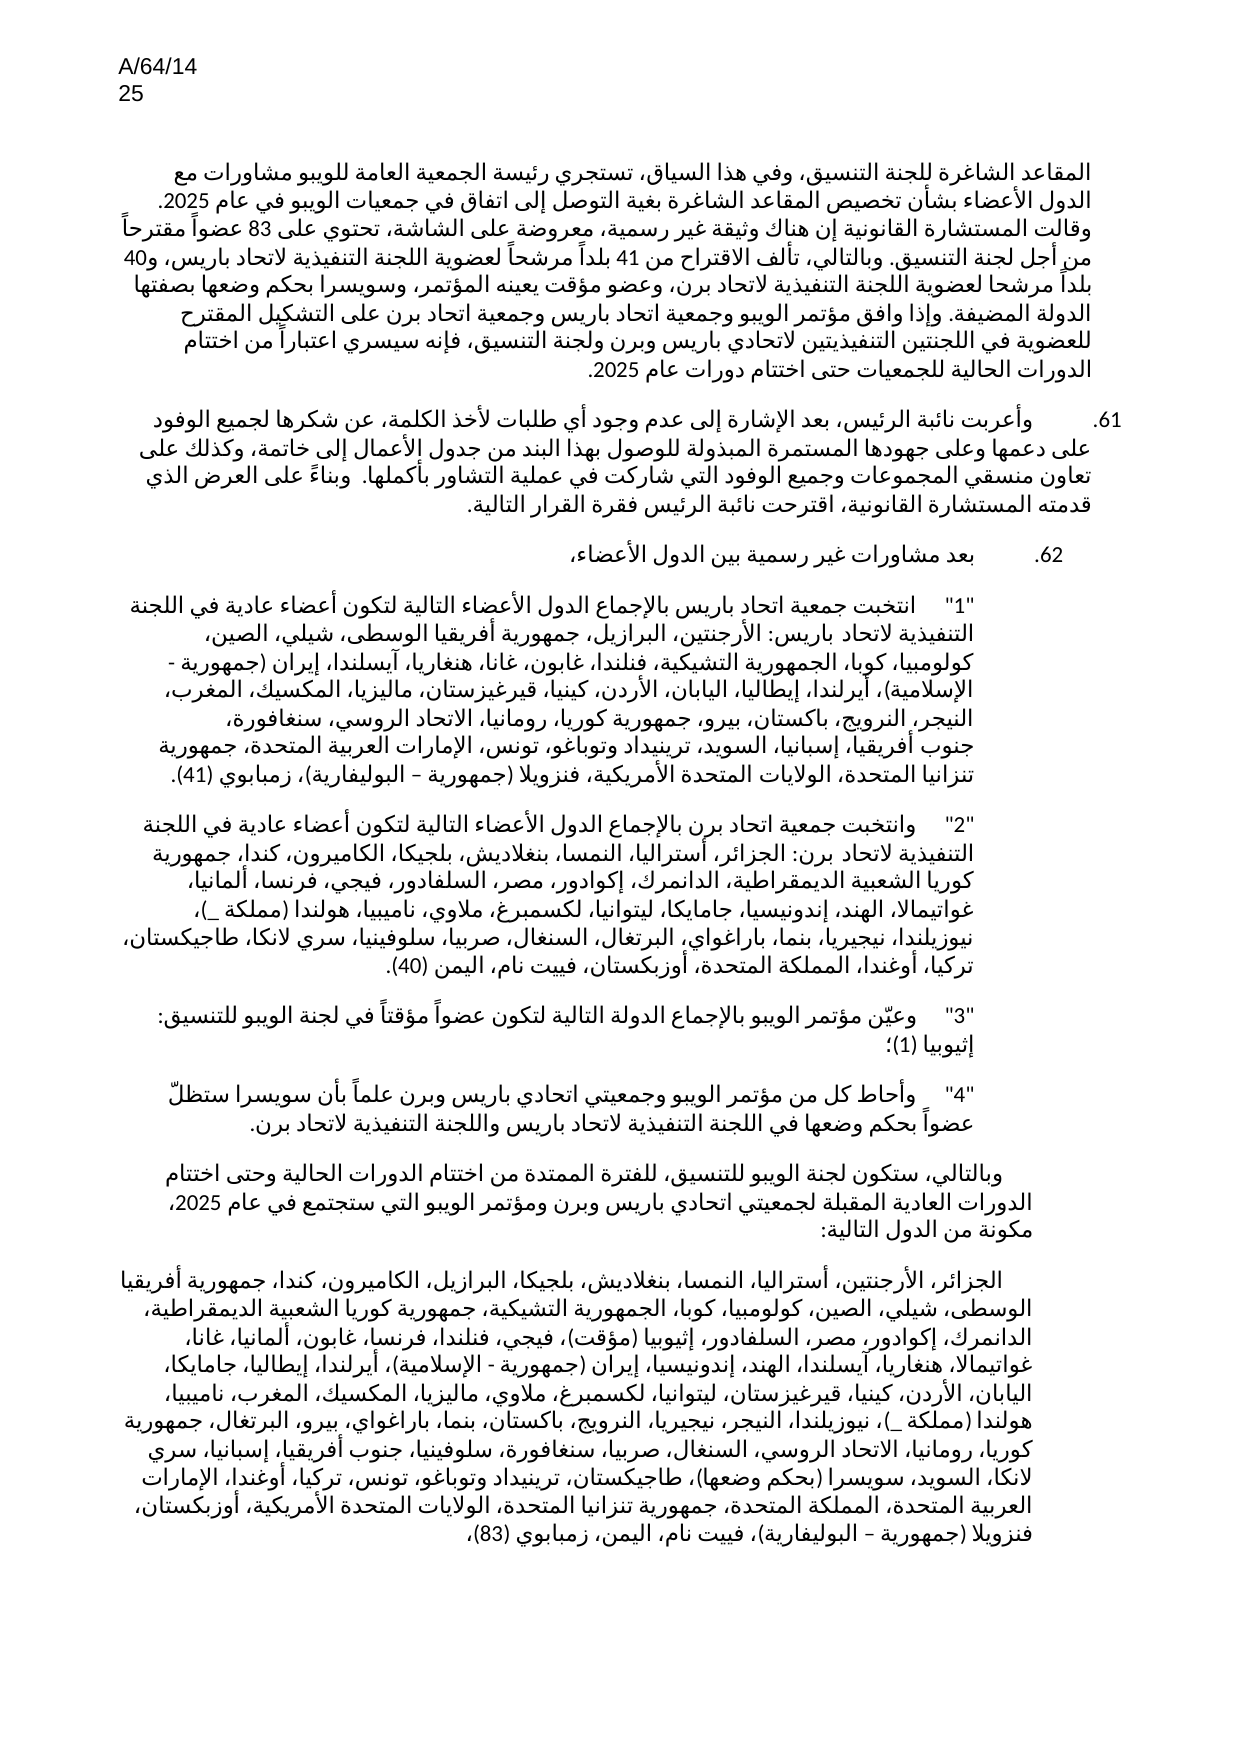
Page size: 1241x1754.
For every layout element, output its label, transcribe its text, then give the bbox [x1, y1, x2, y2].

text الجزائر، الأرجنتين، أستراليا، النمسا، بنغلاديش، بلجيكا، البرازيل، الكاميرون، كندا، جمهورية أفريقيا الوسطى، شيلي، الصين، كولومبيا، كوبا، الجمهورية التشيكية، جمهورية كوريا الشعبية الديمقراطية، الدانمرك، إكوادور، مصر، السلفادور، إثيوبيا (مؤقت)، فيجي، فنلندا، فرنسا، غابون، ألمانيا، غانا، غواتيمالا، هنغاريا، آيسلندا، الهند، إندونيسيا، إيران (جمهورية - الإسلامية)، أيرلندا، إيطاليا، جامايكا، اليابان، الأردن، كينيا، قيرغيزستان، ليتوانيا، لكسمبرغ، ملاوي، ماليزيا، المكسيك، المغرب، ناميبيا، هولندا (مملكة _)، نيوزيلندا، النيجر، نيجيريا، النرويج، باكستان، بنما، باراغواي، بيرو، البرتغال، جمهورية كوريا، رومانيا، الاتحاد الروسي، السنغال، صربيا، سنغافورة، سلوفينيا، جنوب أفريقيا، إسبانيا، سري لانكا، السويد، سويسرا (بحكم وضعها)، طاجيكستان، ترينيداد وتوباغو، تونس، تركيا، أوغندا، الإمارات العربية المتحدة، المملكة المتحدة، جمهورية تنزانيا المتحدة، الولايات المتحدة الأمريكية، أوزبكستان، فنزويلا (جمهورية – البوليفارية)، فييت نام، اليمن، زمبابوي (83)، [118, 1267, 1033, 1547]
text "2" وانتخبت جمعية اتحاد برن بالإجماع الدول الأعضاء التالية لتكون أعضاء عادية في اللجنة التنفيذية لاتحاد برن: الجزائر، أستراليا، النمسا، بنغلاديش، بلجيكا، الكاميرون، كندا، جمهورية كوريا الشعبية الديمقراطية، الدانمرك، إكوادور، مصر، السلفادور، فيجي، فرنسا، ألمانيا، غواتيمالا، الهند، إندونيسيا، جامايكا، ليتوانيا، لكسمبرغ، ملاوي، ناميبيا، هولندا (مملكة _)، نيوزيلندا، نيجيريا، بنما، باراغواي، البرتغال، السنغال، صربيا، سلوفينيا، سري لانكا، طاجيكستان، تركيا، أوغندا، المملكة المتحدة، أوزبكستان، فييت نام، اليمن (40). [118, 811, 974, 979]
text بعد مشاورات غير رسمية بين الدول الأعضاء، [118, 541, 1034, 569]
text "3" وعيّن مؤتمر الويبو بالإجماع الدولة التالية لتكون عضواً مؤقتاً في لجنة الويبو للتنسيق: إثيوبيا (1)؛ [118, 1002, 974, 1058]
text وأعربت نائبة الرئيس، بعد الإشارة إلى عدم وجود أي طلبات لأخذ الكلمة، عن شكرها لجميع الوفود على دعمها وعلى جهودها المستمرة المبذولة للوصول بهذا البند من جدول الأعمال إلى خاتمة، وكذلك على تعاون منسقي المجموعات وجميع الوفود التي شاركت في عملية التشاور بأكملها. وبناءً على العرض الذي قدمته المستشارة القانونية، اقترحت نائبة الرئيس فقرة القرار التالية. [118, 406, 1092, 518]
text وبالتالي، ستكون لجنة الويبو للتنسيق، للفترة الممتدة من اختتام الدورات الحالية وحتى اختتام الدورات العادية المقبلة لجمعيتي اتحادي باريس وبرن ومؤتمر الويبو التي ستجتمع في عام 2025، مكونة من الدول التالية: [118, 1159, 1033, 1244]
text "4" وأحاط كل من مؤتمر الويبو وجمعيتي اتحادي باريس وبرن علماً بأن سويسرا ستظلّ عضواً بحكم وضعها في اللجنة التنفيذية لاتحاد باريس واللجنة التنفيذية لاتحاد برن. [118, 1081, 974, 1137]
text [118, 158, 1092, 383]
text "1" انتخبت جمعية اتحاد باريس بالإجماع الدول الأعضاء التالية لتكون أعضاء عادية في اللجنة التنفيذية لاتحاد باريس: الأرجنتين، البرازيل، جمهورية أفريقيا الوسطى، شيلي، الصين، كولومبيا، كوبا، الجمهورية التشيكية، فنلندا، غابون، غانا، هنغاريا، آيسلندا، إيران (جمهورية - الإسلامية)، أيرلندا، إيطاليا، اليابان، الأردن، كينيا، قيرغيزستان، ماليزيا، المكسيك، المغرب، النيجر، النرويج، باكستان، بيرو، جمهورية كوريا، رومانيا، الاتحاد الروسي، سنغافورة، جنوب أفريقيا، إسبانيا، السويد، ترينيداد وتوباغو، تونس، الإمارات العربية المتحدة، جمهورية تنزانيا المتحدة، الولايات المتحدة الأمريكية، فنزويلا (جمهورية – البوليفارية)، زمبابوي (41). [118, 592, 974, 788]
